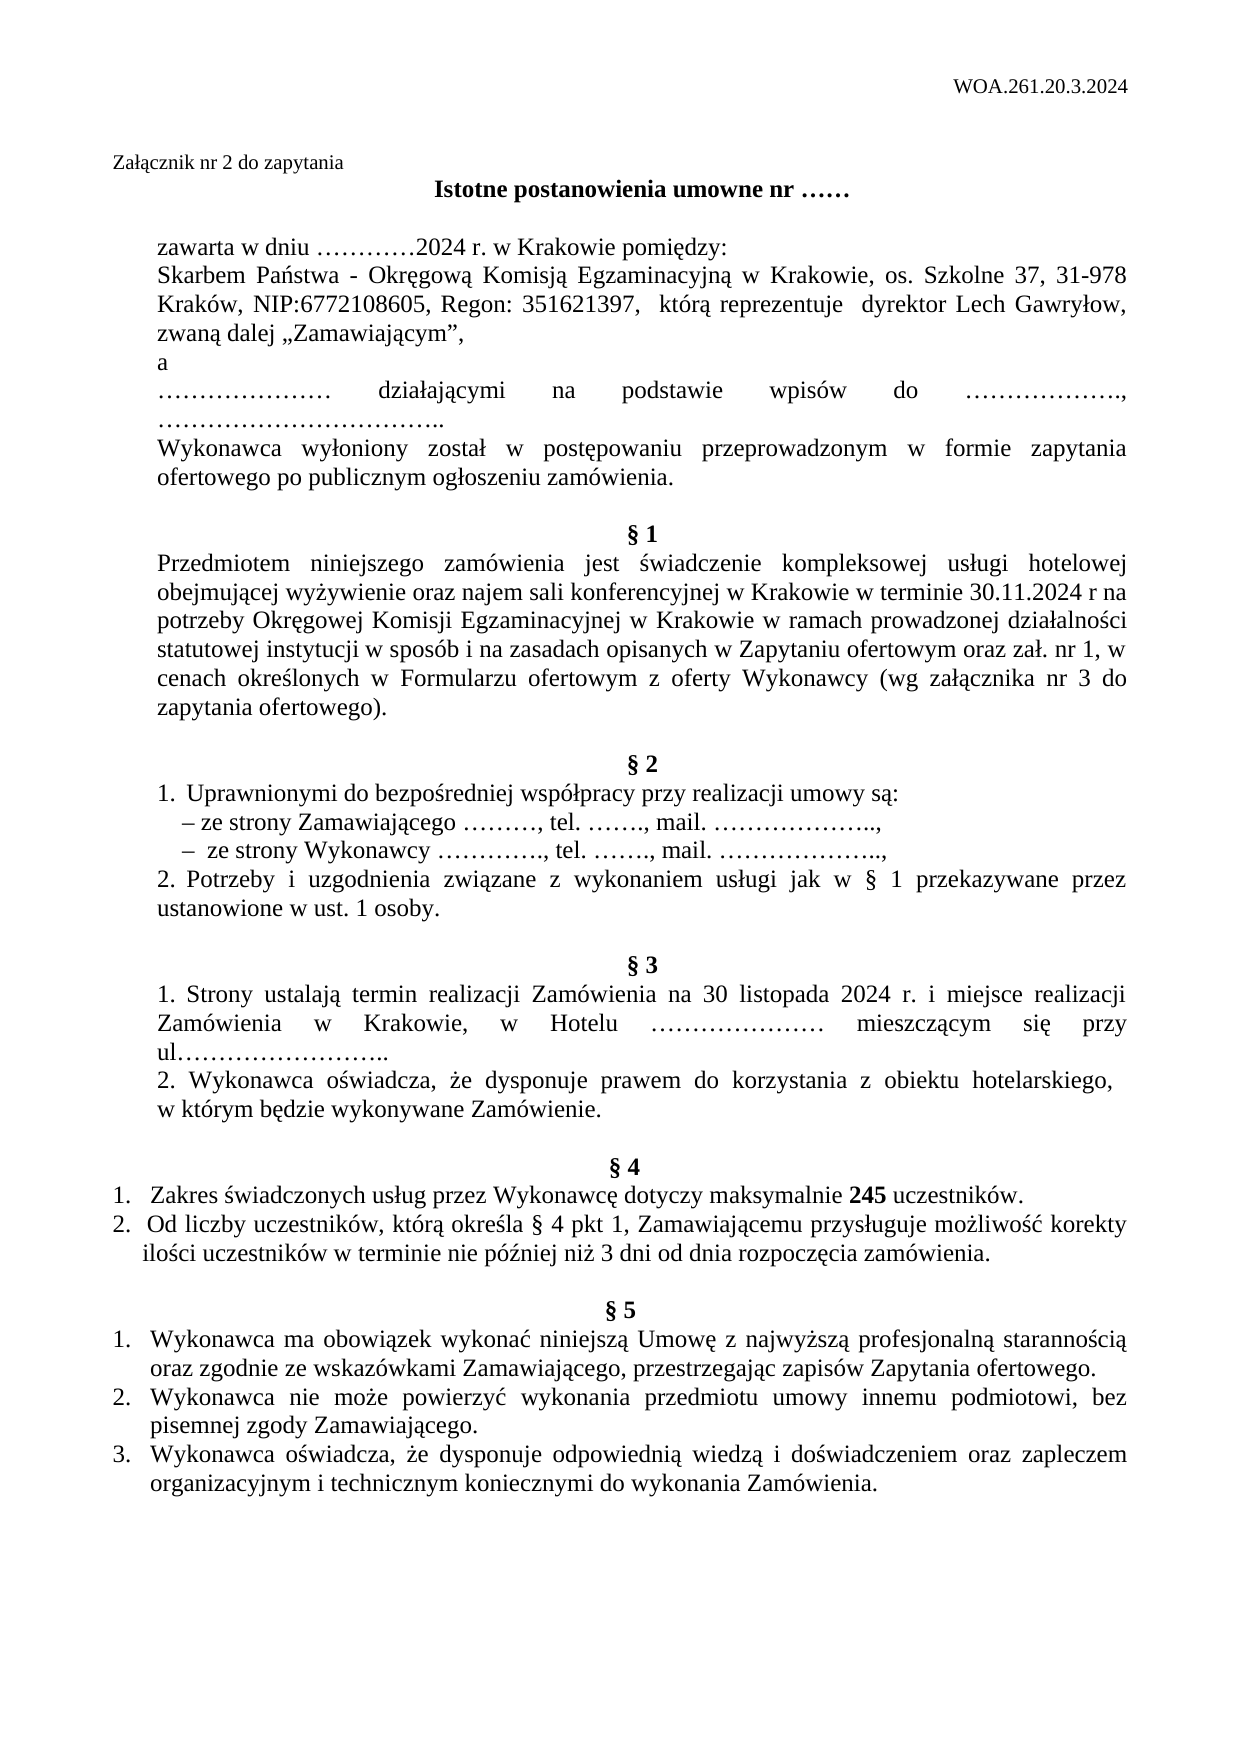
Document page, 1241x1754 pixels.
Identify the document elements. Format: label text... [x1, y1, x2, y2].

text Wykonawca wyłoniony został w postępowaniu przeprowadzonym w formie zapytania ofertowego po publicznym ogłoszeniu zamówienia. [157, 433, 1128, 490]
text – ze strony Wykonawcy …………., tel. ……., mail. ……………….., [157, 836, 1128, 864]
list Wykonawca oświadcza, że dysponuje odpowiednią wiedzą i doświadczeniem oraz zapleczem organizacyjnym i technicznym koniecznymi do wykonania Zamówienia. [112, 1439, 1128, 1497]
text Przedmiotem niniejszego zamówienia jest świadczenie kompleksowej usługi hotelowej obejmującej wyżywienie oraz najem sali konferencyjnej w Krakowie w terminie 30.11.2024 r na potrzeby Okręgowej Komisji Egzaminacyjnej w Krakowie w ramach prowadzonej działalności statutowej instytucji w sposób i na zasadach opisanych w Zapytaniu ofertowym oraz zał. nr 1, w cenach określonych w Formularzu ofertowym z oferty Wykonawcy (wg załącznika nr 3 do zapytania ofertowego). [157, 548, 1128, 721]
text zawarta w dniu …………2024 r. w Krakowie pomiędzy: [157, 232, 1128, 260]
text Załącznik nr 2 do zapytania [112, 150, 1128, 174]
text § 5 [112, 1296, 1128, 1324]
text 1. Zakres świadczonych usług przez Wykonawcę dotyczy maksymalnie 245 uczestników. [112, 1181, 1128, 1209]
text 1. Strony ustalają termin realizacji Zamówienia na 30 listopada 2024 r. i miejsce realizacji Zamówienia w Krakowie, w Hotelu ………………… mieszczącym się przy ul…………………….. [157, 979, 1128, 1066]
text Skarbem Państwa - Okręgową Komisją Egzaminacyjną w Krakowie, os. Szkolne 37, 31-978 Kraków, NIP:6772108605, Regon: 351621397, którą reprezentuje dyrektor Lech Gawryłow, zwaną dalej „Zamawiającym”, [157, 260, 1128, 347]
text 2. Wykonawca oświadcza, że dysponuje prawem do korzystania z obiektu hotelarskiego, w którym będzie wykonywane Zamówienie. [157, 1066, 1128, 1123]
text ………………… działającymi na podstawie wpisów do ………………., …………………………….. [157, 375, 1128, 433]
text § 4 [260, 1152, 1128, 1181]
text a [157, 347, 1128, 375]
text § 2 [157, 749, 1128, 778]
text 2. Od liczby uczestników, którą określa § 4 pkt 1, Zamawiającemu przysługuje możliwość korekty ilości uczestników w terminie nie później niż 3 dni od dnia rozpoczęcia zamówienia. [112, 1209, 1128, 1267]
text – ze strony Zamawiającego ………, tel. ……., mail. ……………….., [157, 807, 1128, 836]
list Wykonawca ma obowiązek wykonać niniejszą Umowę z najwyższą profesjonalną starannością oraz zgodnie ze wskazówkami Zamawiającego, przestrzegając zapisów Zapytania ofertowego. [112, 1324, 1128, 1382]
text Istotne postanowienia umowne nr …… [157, 174, 1128, 203]
list Wykonawca nie może powierzyć wykonania przedmiotu umowy innemu podmiotowi, bez pisemnej zgody Zamawiającego. [112, 1382, 1128, 1439]
text § 1 [157, 519, 1128, 548]
text 2. Potrzeby i uzgodnienia związane z wykonaniem usługi jak w § 1 przekazywane przez ustanowione w ust. 1 osoby. [157, 864, 1128, 922]
text 1. Uprawnionymi do bezpośredniej współpracy przy realizacji umowy są: [157, 778, 1128, 807]
text § 3 [157, 951, 1128, 979]
